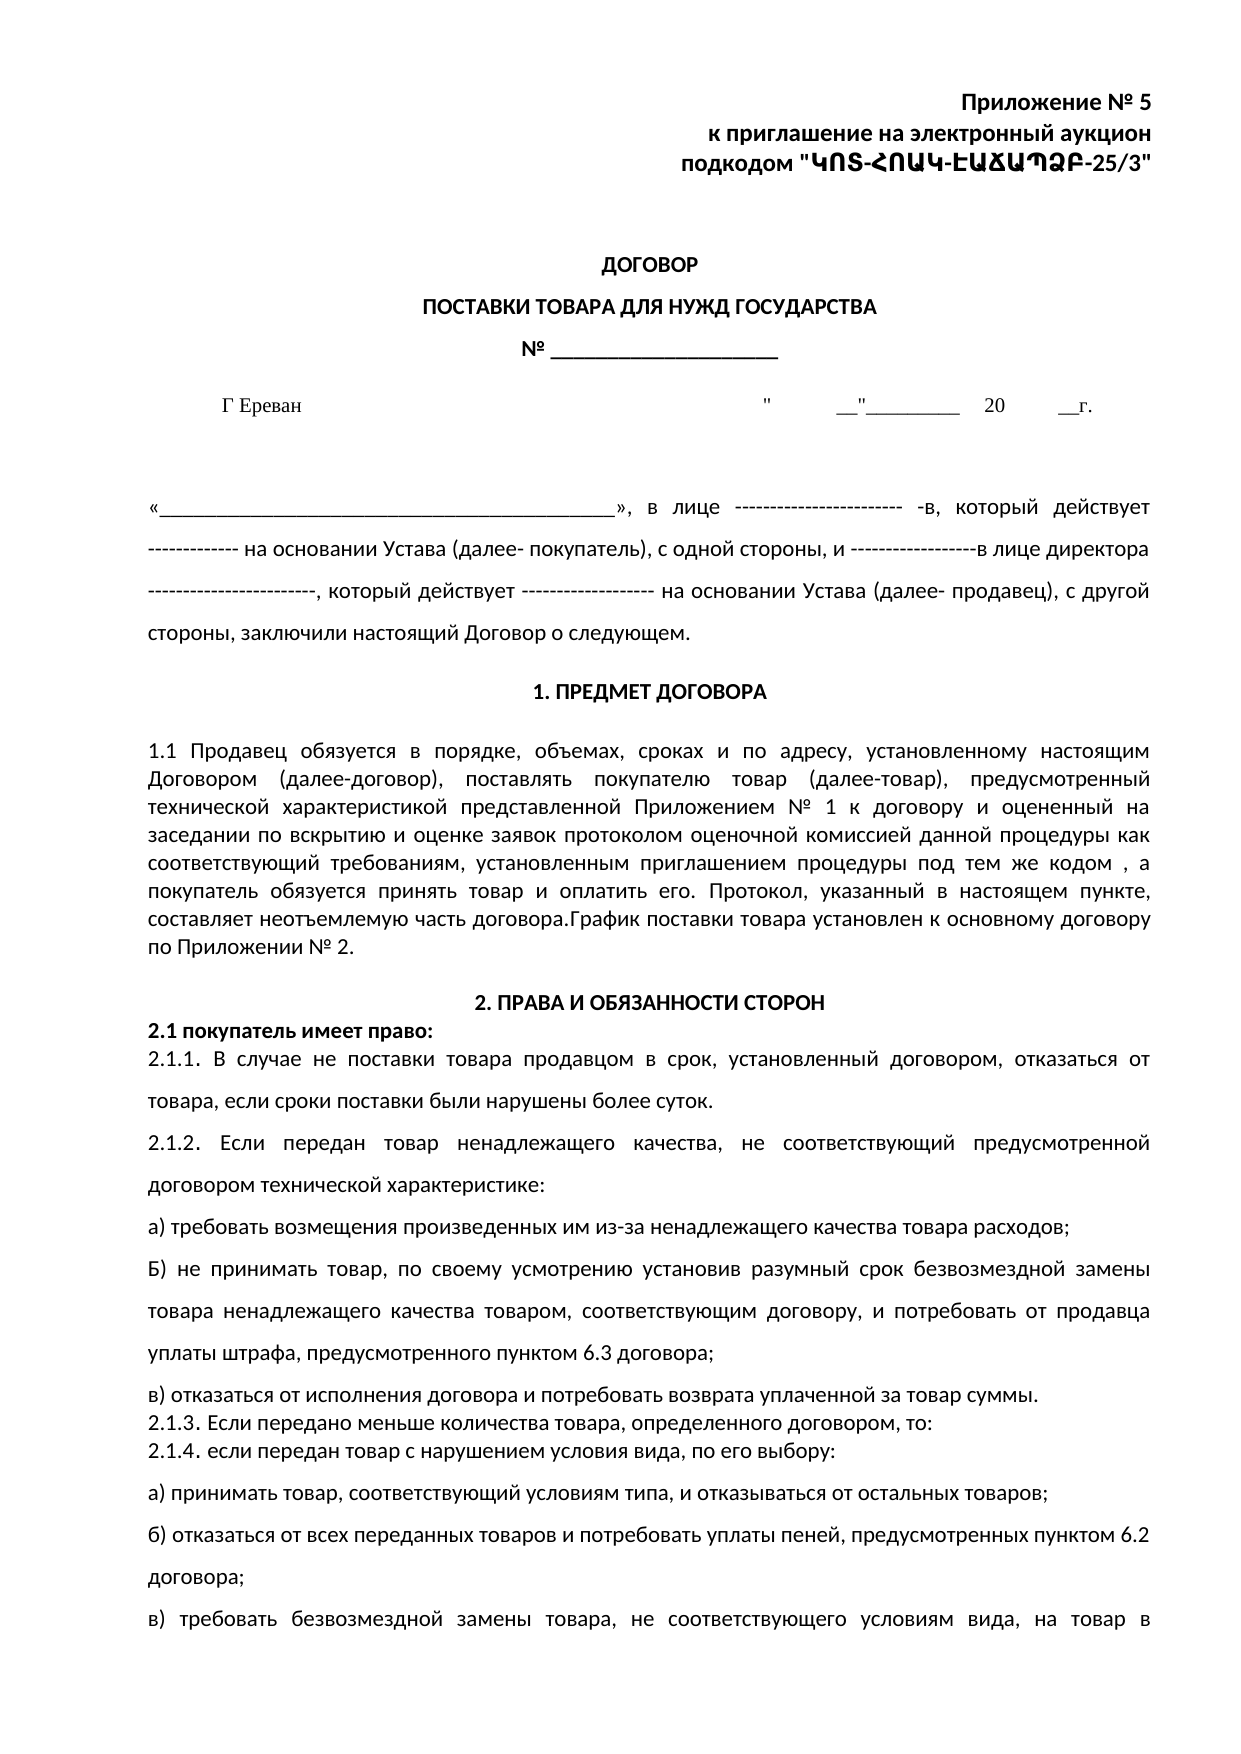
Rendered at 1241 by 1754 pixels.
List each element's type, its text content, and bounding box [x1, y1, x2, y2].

text 1. ПРЕДМЕТ ДОГОВОРА [148, 677, 1152, 705]
text ДОГОВОР [148, 251, 1152, 278]
list а) требовать возмещения произведенных им из-за ненадлежащего качества товара расходов; [148, 1212, 1152, 1240]
text 2.1.3․ Если передано меньше количества товара, определенного договором, то: [148, 1408, 1152, 1436]
text 1.1 Продавец обязуется в порядке, объемах, сроках и по адресу, установленному настоящим Договором (далее-договор), поставлять покупателю товар (далее-товар), предусмотренный технической характеристикой представленной Приложением № 1 к договору и оцененный на заседании по вскрытию и оценке заявок протоколом оценочной комиссией данной процедуры как соответствующий требованиям, установленным приглашением процедуры под тем же кодом , а покупатель обязуется принять товар и оплатить его. Протокол, указанный в настоящем пункте, составляет неотъемлемую часть договора.График поставки товара установлен к основному договору по Приложении № 2. [148, 736, 1152, 960]
text № ____________________ [148, 334, 1152, 362]
list 2. ПРАВА И ОБЯЗАННОСТИ СТОРОН [148, 988, 1152, 1016]
list 2.1.4․ если передан товар с нарушением условия вида, по его выбору: [148, 1436, 1152, 1464]
table_header Г Ереван [136, 393, 620, 434]
list Б) не принимать товар, по своему усмотрению установив разумный срок безвозмездной замены товара ненадлежащего качества товаром, соответствующим договору, и потребовать от продавца уплаты штрафа, предусмотренного пунктом 6.3 договора; [148, 1254, 1152, 1366]
table_header " __"_________ 20 __г. [620, 393, 1104, 434]
text Приложение № 5 [148, 86, 1152, 117]
list 2.1.1․ В случае не поставки товара продавцом в срок, установленный договором, отказаться от товара, если сроки поставки были нарушены более суток. [148, 1044, 1152, 1114]
text «________________________________________», в лице ------------------------ -в, который действует ------------- на основании Устава (далее- покупатель), с одной стороны, и ------------------в лице директора ------------------------, который действует ------------------- на основании Устава (далее- продавец), с другой стороны, заключили настоящий Договор о следующем. [148, 492, 1152, 646]
list 2.1.2․ Если передан товар ненадлежащего качества, не соответствующий предусмотренной договором технической характеристике: [148, 1128, 1152, 1198]
text 2.1 покупатель имеет право: [148, 1016, 1152, 1044]
list б) отказаться от всех переданных товаров и потребовать уплаты пеней, предусмотренных пунктом 6.2 договора; [148, 1520, 1152, 1590]
text к приглашение на электронный аукцион [177, 117, 1152, 147]
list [148, 1604, 1152, 1632]
list а) принимать товар, соответствующий условиям типа, и отказываться от остальных товаров; [148, 1478, 1152, 1506]
text в) отказаться от исполнения договора и потребовать возврата уплаченной за товар суммы. [148, 1380, 1152, 1408]
text подкодом "ԿՈՏ-ՀՈԱԿ-ԷԱՃԱՊՁԲ-25/3" [177, 147, 1152, 178]
text ПОСТАВКИ ТОВАРА ДЛЯ НУЖД ГОСУДАРСТВА [148, 292, 1152, 321]
